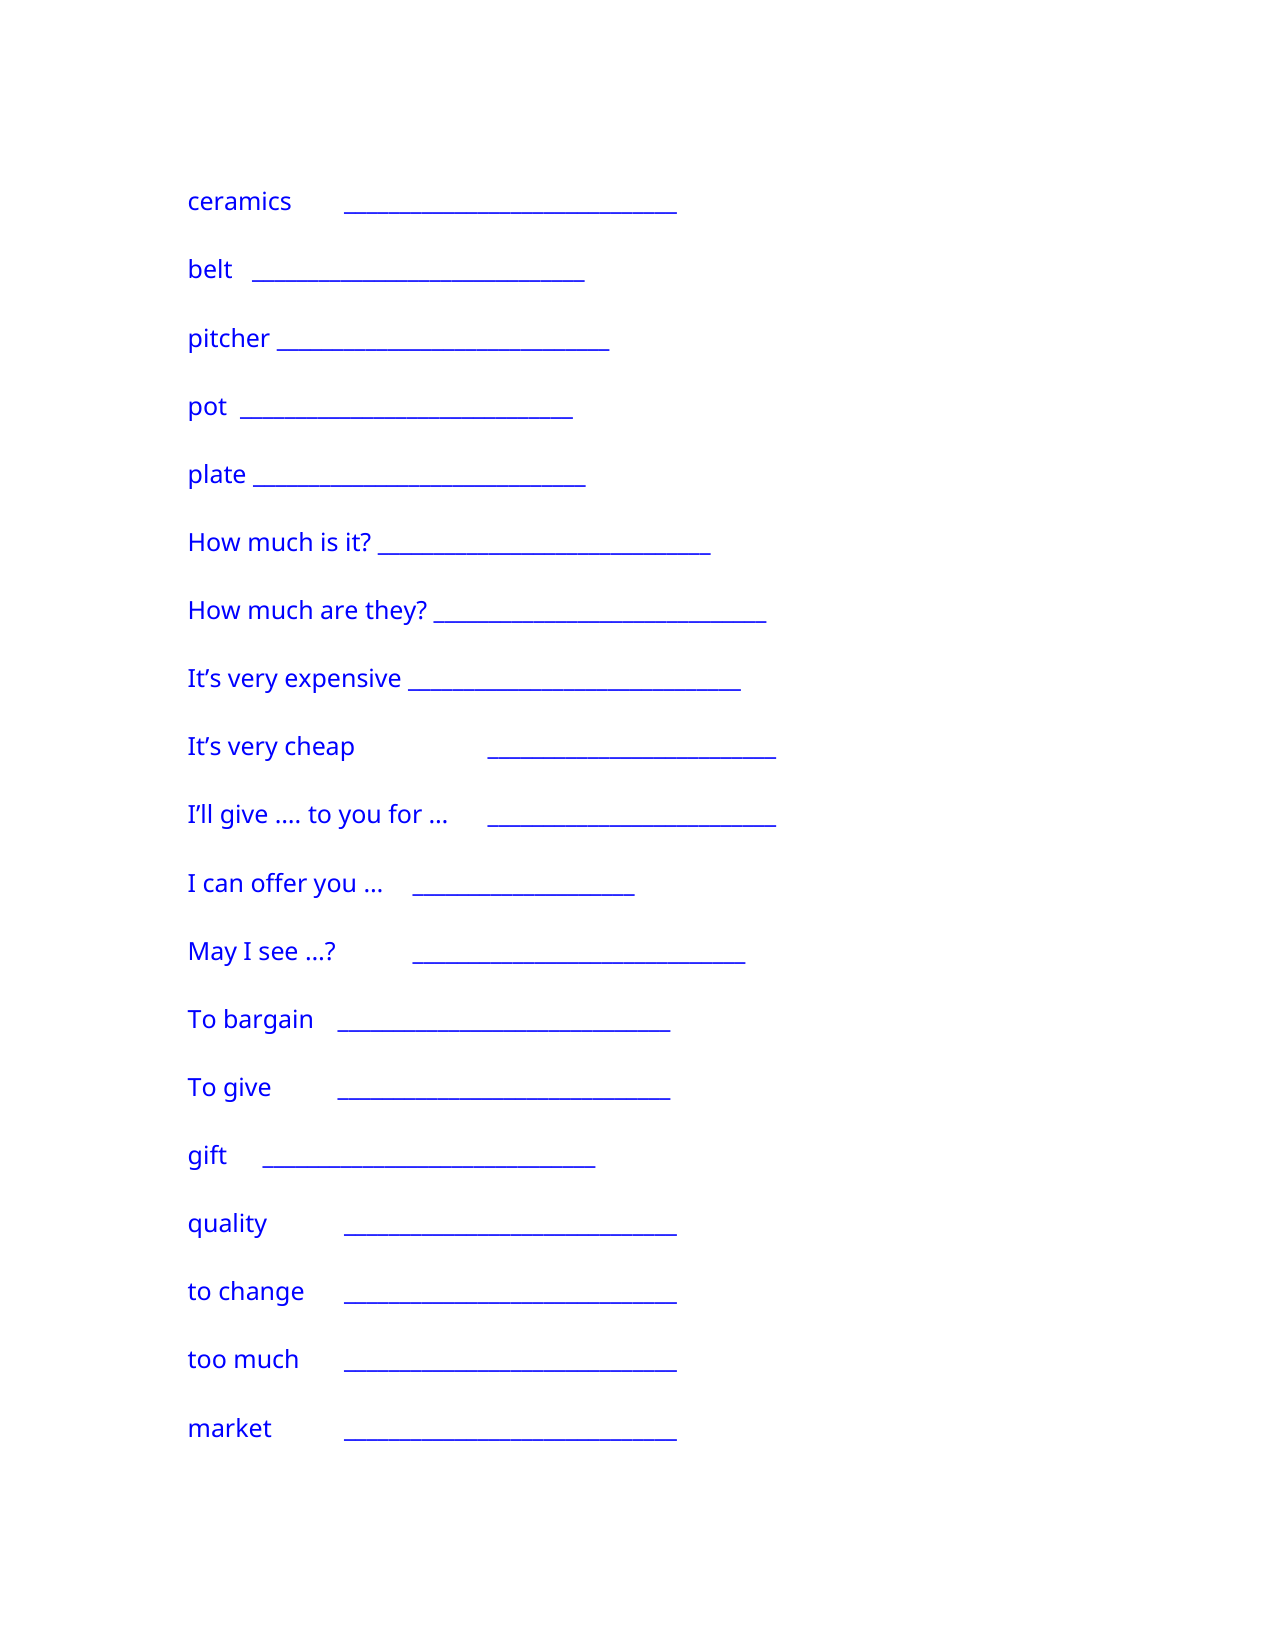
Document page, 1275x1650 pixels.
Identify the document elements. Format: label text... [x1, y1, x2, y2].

text I’ll give …. to you for … __________________________ [187, 797, 1087, 831]
text It’s very expensive ______________________________ [187, 661, 1087, 695]
text pitcher ______________________________ [187, 320, 1087, 354]
text too much ______________________________ [187, 1342, 1087, 1376]
text gift ______________________________ [187, 1138, 1087, 1172]
text May I see …? ______________________________ [187, 933, 1087, 967]
text How much is it? ______________________________ [187, 525, 1087, 559]
text ceramics ______________________________ [187, 184, 1087, 218]
text How much are they? ______________________________ [187, 593, 1087, 627]
text market ______________________________ [187, 1410, 1087, 1444]
text plate ______________________________ [187, 457, 1087, 491]
text pot ______________________________ [187, 388, 1087, 422]
text belt ______________________________ [187, 252, 1087, 286]
text to change ______________________________ [187, 1274, 1087, 1308]
text I can offer you … ____________________ [187, 865, 1087, 899]
text To give ______________________________ [187, 1070, 1087, 1104]
text To bargain ______________________________ [187, 1002, 1087, 1036]
text It’s very cheap __________________________ [187, 729, 1087, 763]
text quality ______________________________ [187, 1206, 1087, 1240]
